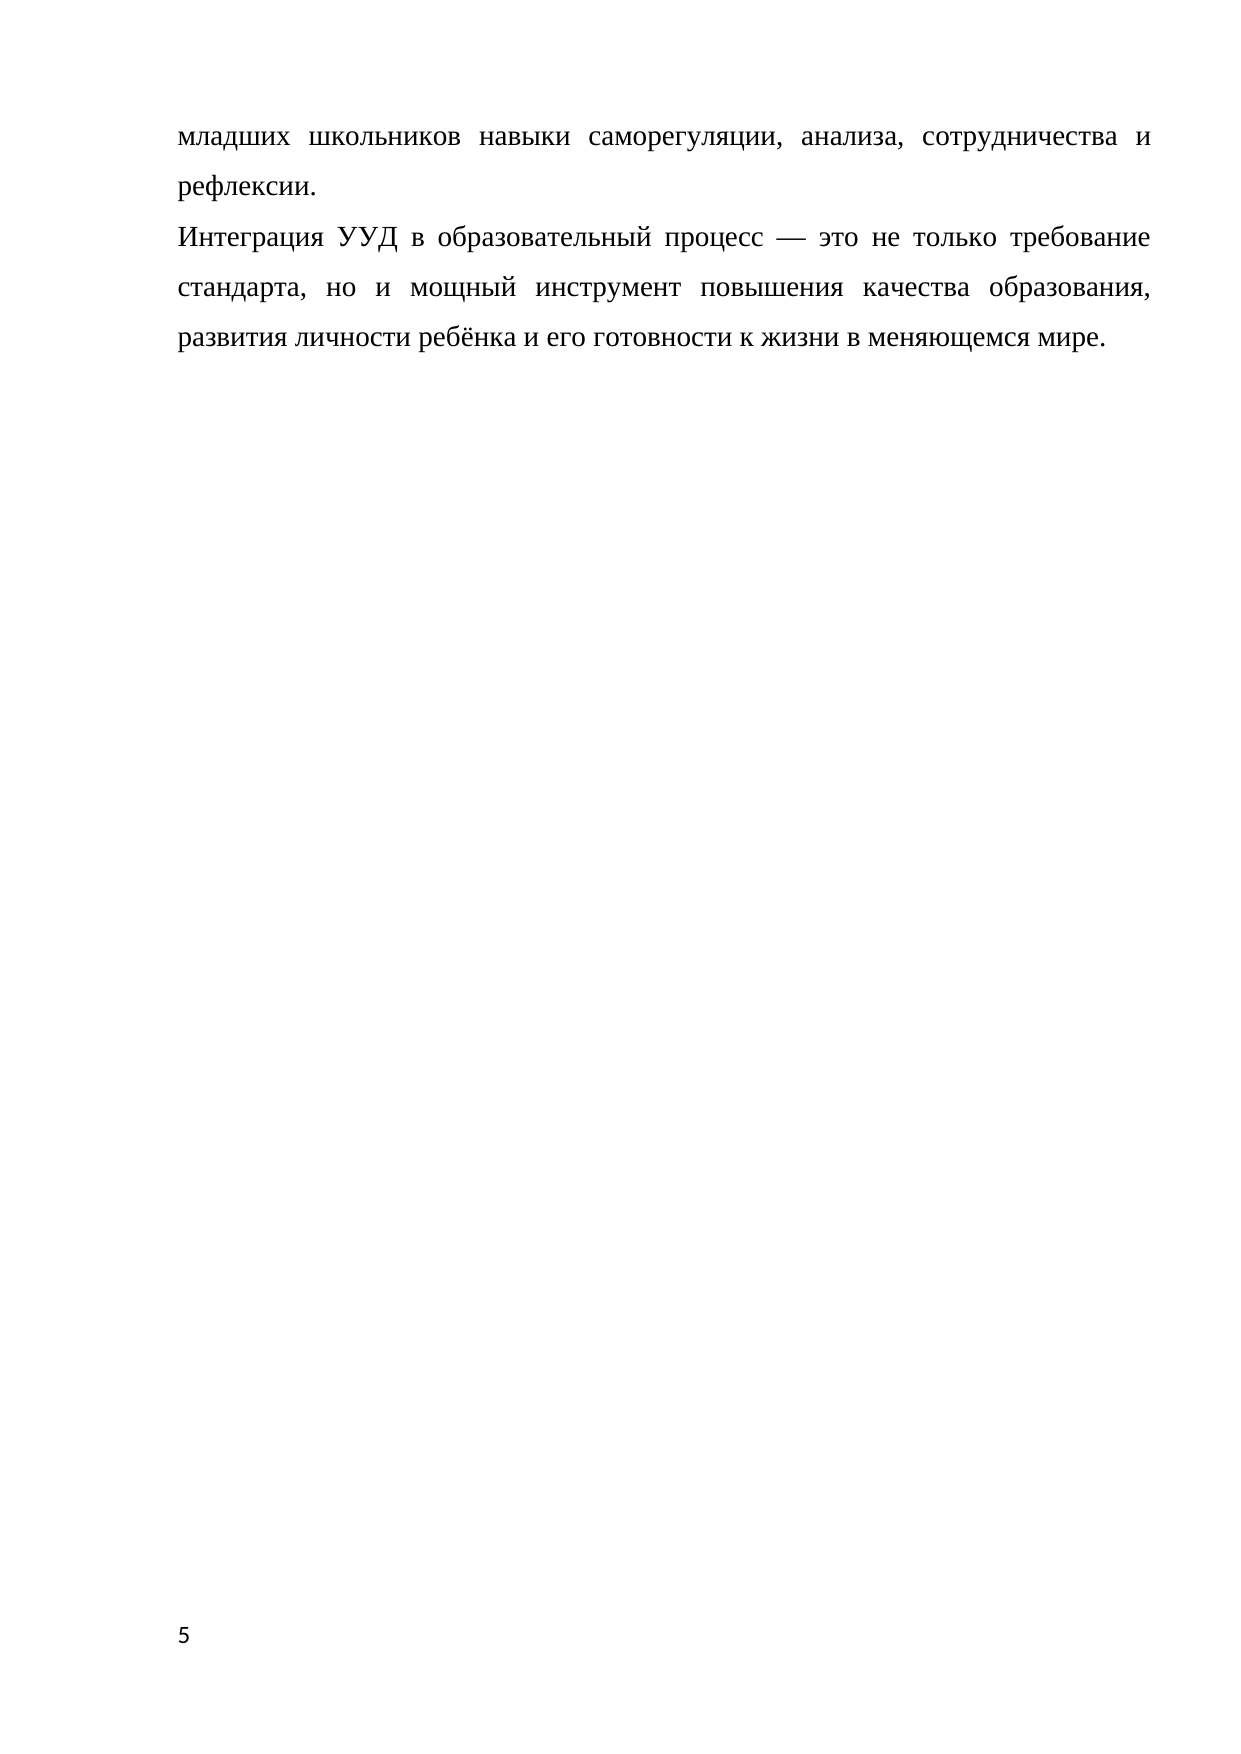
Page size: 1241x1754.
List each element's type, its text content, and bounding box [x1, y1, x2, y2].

text Интеграция УУД в образовательный процесс — это не только требование стандарта, но и мощный инструмент повышения качества образования, развития личности ребёнка и его готовности к жизни в меняющемся мире. [177, 219, 1152, 353]
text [177, 118, 1152, 202]
